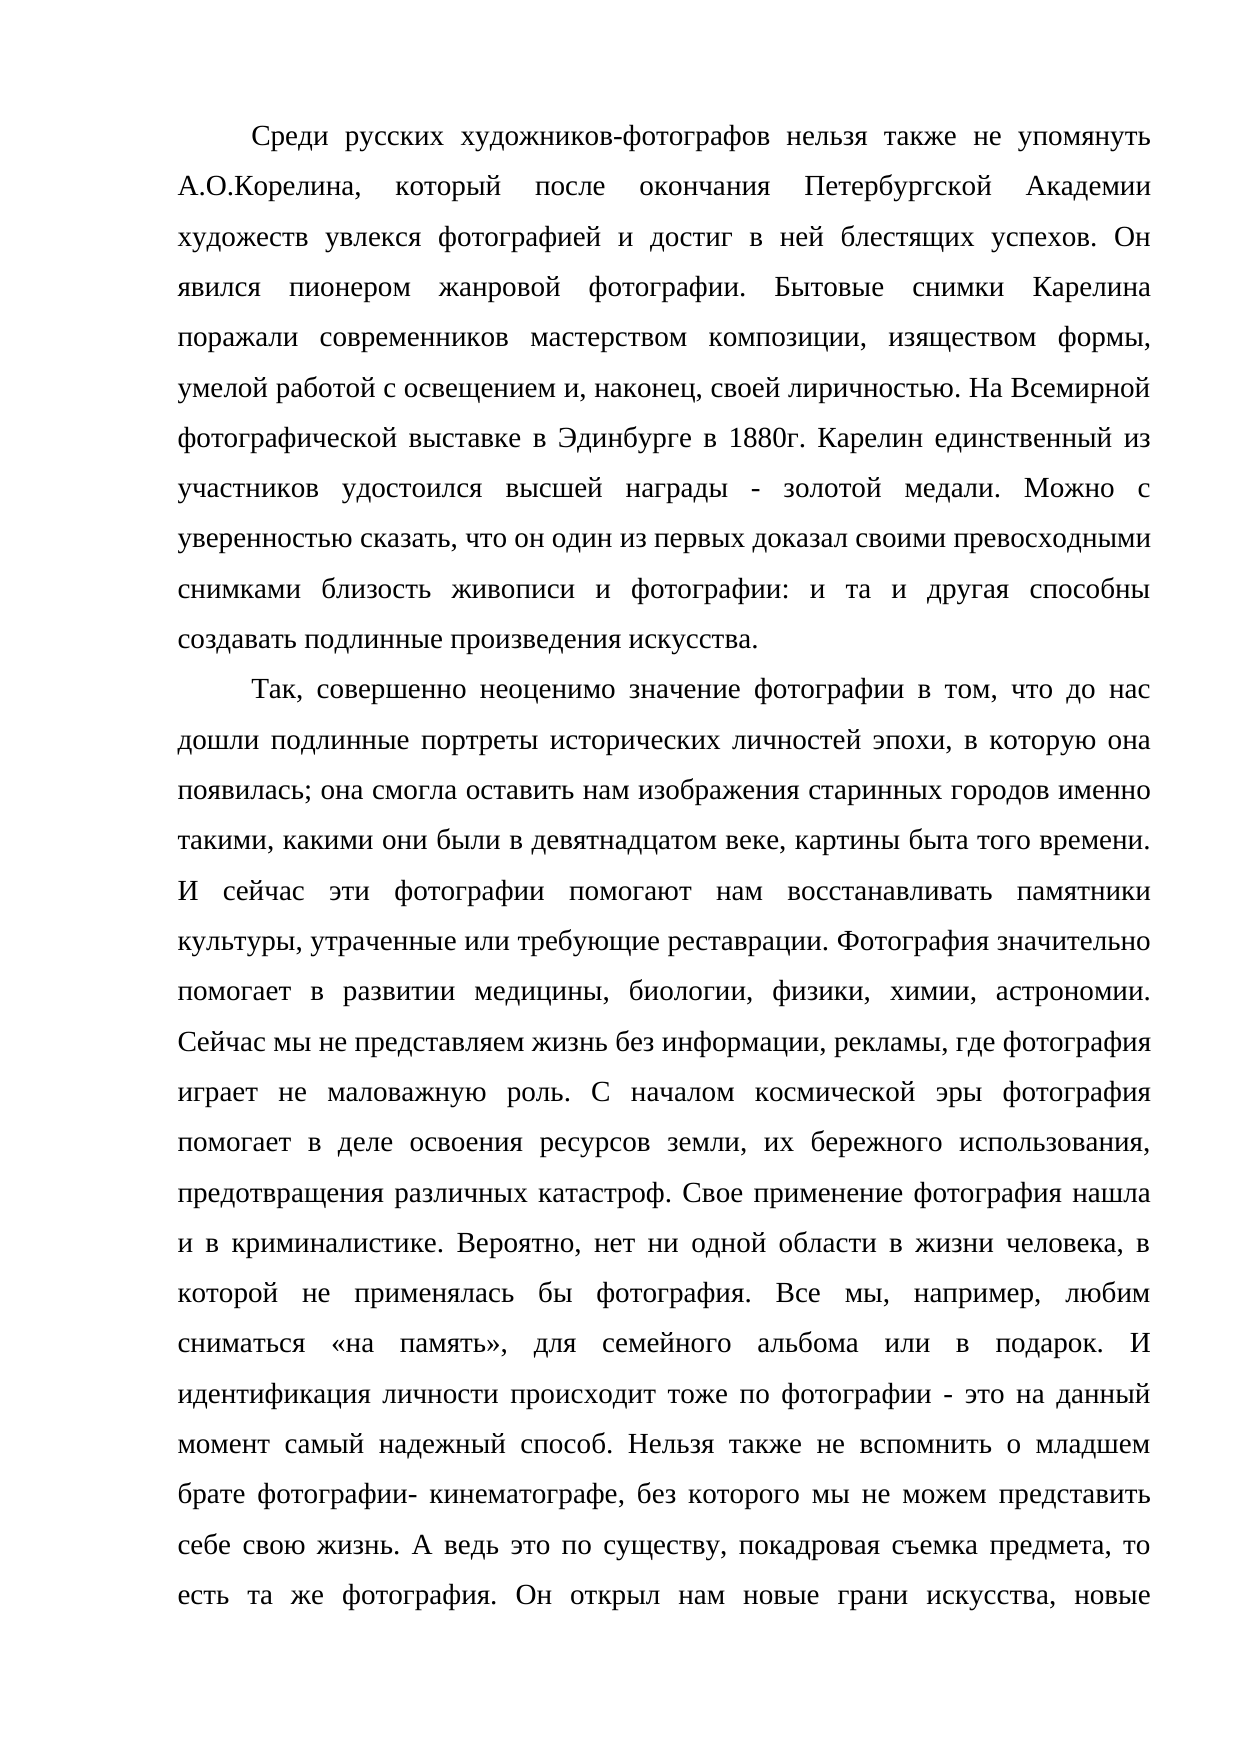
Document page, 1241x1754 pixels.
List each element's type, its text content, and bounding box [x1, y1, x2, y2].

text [177, 672, 1152, 1611]
text Cреди русских художников-фотографов нельзя также не упомянуть А.О.Корелина, который после окончания Петербургской Академии художеств увлекся фотографией и достиг в ней блестящих успехов. Он явился пионером жанровой фотографии. Бытовые снимки Карелина поражали современников мастерством композиции, изяществом формы, умелой работой с освещением и, наконец, своей лиричностью. На Всемирной фотографической выставке в Эдинбурге в 1880г. Карелин единственный из участников удостоился высшей награды - золотой медали. Можно с уверенностью сказать, что он один из первых доказал своими превосходными снимками близость живописи и фотографии: и та и другая способны создавать подлинные произведения искусства. [177, 118, 1152, 655]
